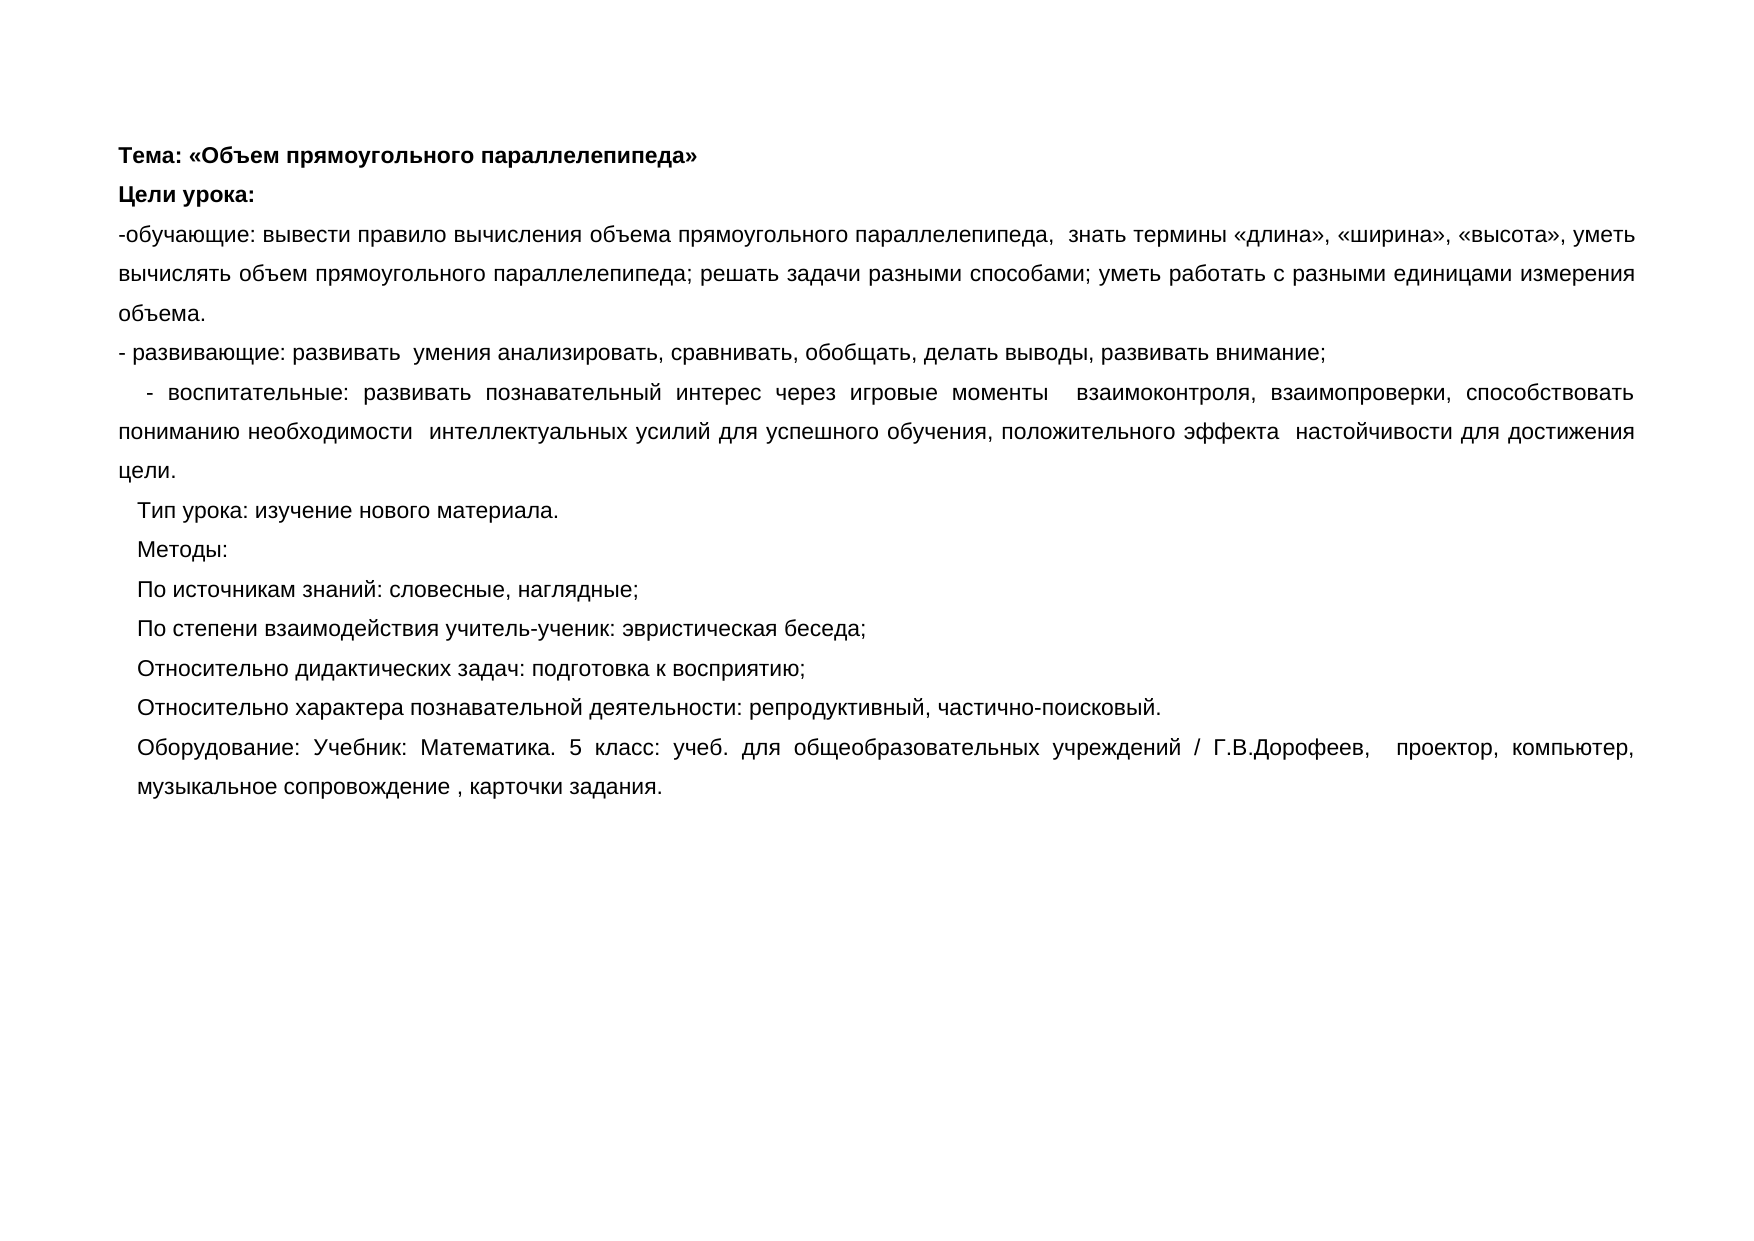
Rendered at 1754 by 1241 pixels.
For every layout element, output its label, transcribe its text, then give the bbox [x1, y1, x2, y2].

text Тема: «Объем прямоугольного параллелепипеда» [118, 142, 1636, 168]
subtitle По источникам знаний: словесные, наглядные; [137, 576, 1636, 602]
subtitle Методы: [137, 536, 1636, 563]
text Цели урока: [118, 181, 1636, 207]
subtitle По степени взаимодействия учитель-ученик: эвристическая беседа; [137, 615, 1636, 642]
subtitle - развивающие: развивать умения анализировать, сравнивать, обобщать, делать выводы, развивать внимание; [118, 339, 1636, 365]
subtitle Тип урока: изучение нового материала. [137, 497, 1636, 523]
subtitle Оборудование: Учебник: Математика. 5 класс: учеб. для общеобразовательных учреждений / Г.В.Дорофеев, проектор, компьютер, музыкальное сопровождение , карточки задания. [137, 734, 1636, 800]
subtitle Относительно дидактических задач: подготовка к восприятию; [137, 655, 1636, 681]
text -обучающие: вывести правило вычисления объема прямоугольного параллелепипеда, знать термины «длина», «ширина», «высота», уметь вычислять объем прямоугольного параллелепипеда; решать задачи разными способами; уметь работать с разными единицами измерения объема. [118, 221, 1636, 326]
subtitle Относительно характера познавательной деятельности: репродуктивный, частично-поисковый. [137, 694, 1636, 721]
subtitle - воспитательные: развивать познавательный интерес через игровые моменты взаимоконтроля, взаимопроверки, способствовать пониманию необходимости интеллектуальных усилий для успешного обучения, положительного эффекта настойчивости для достижения цели. [118, 378, 1636, 484]
